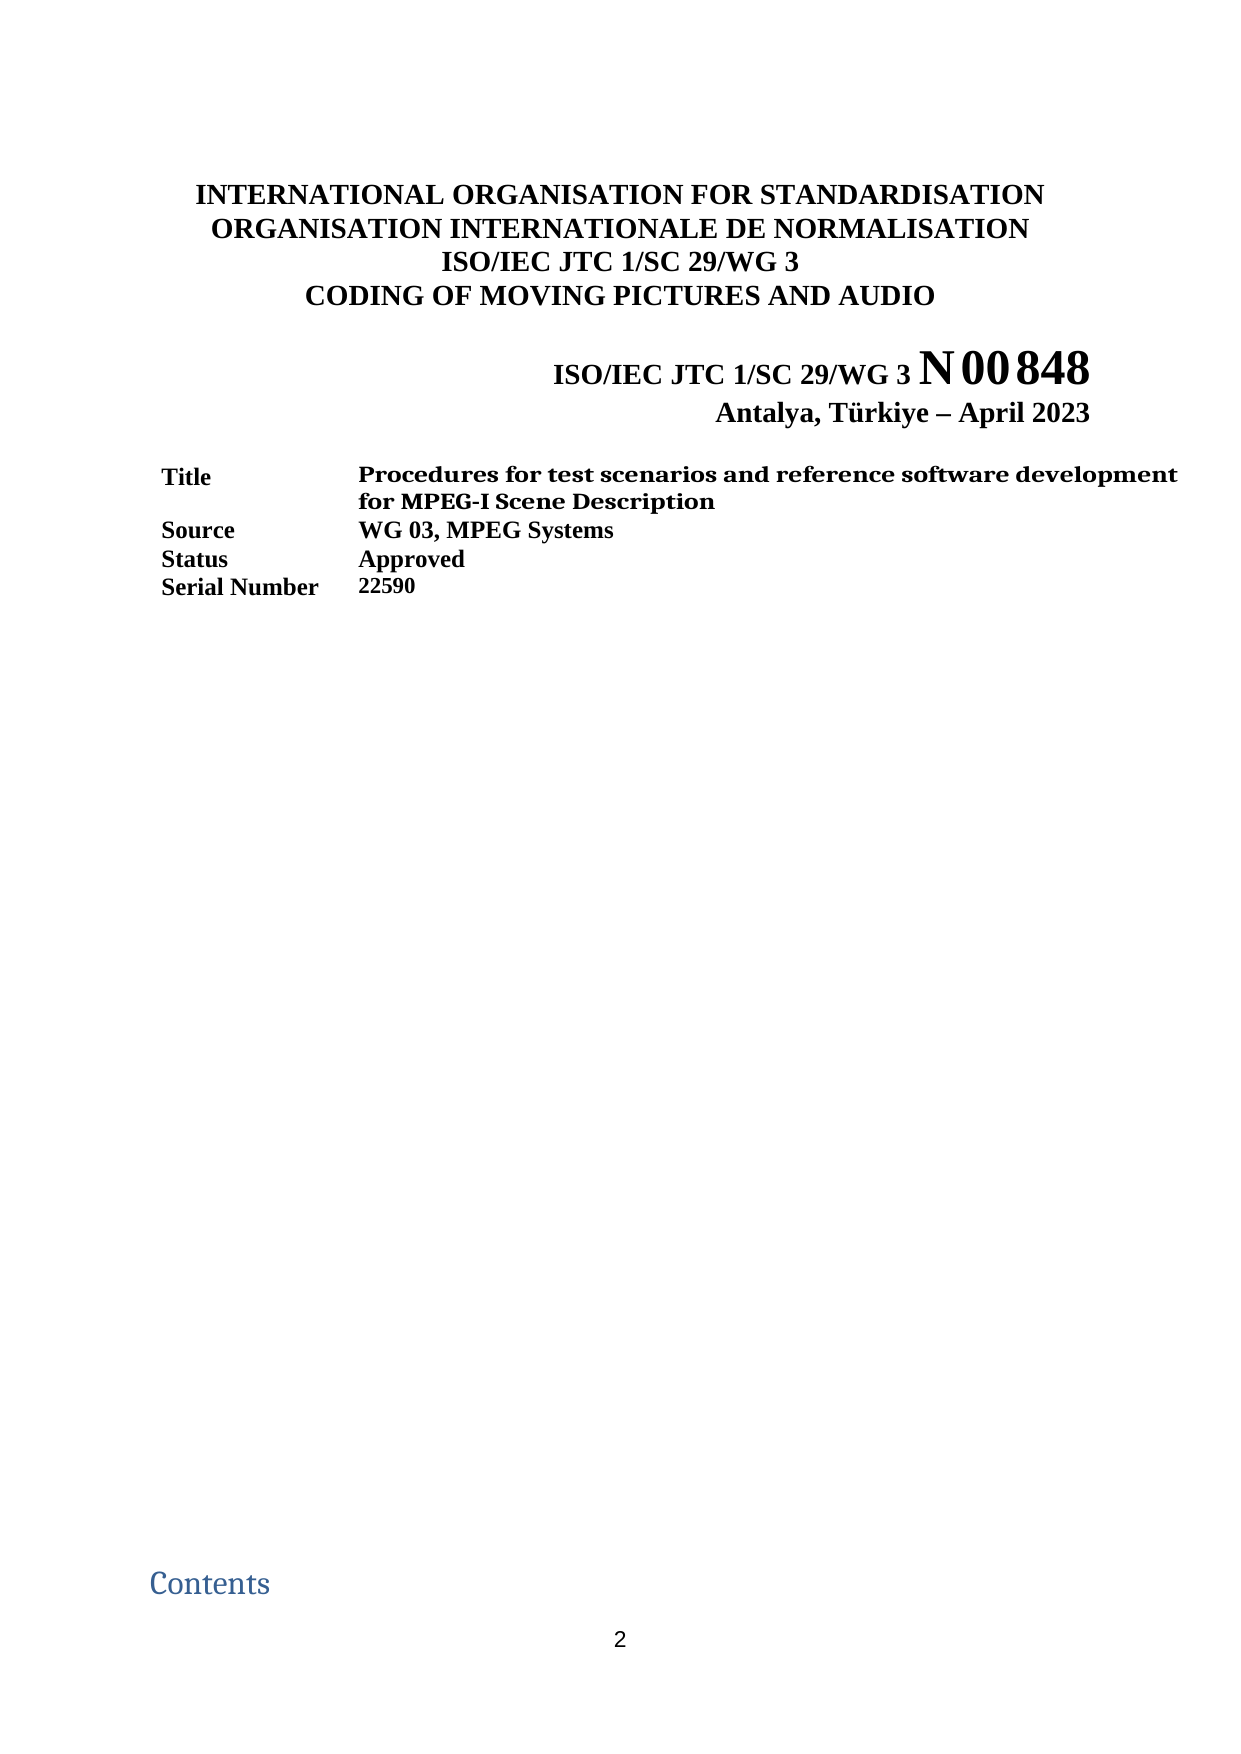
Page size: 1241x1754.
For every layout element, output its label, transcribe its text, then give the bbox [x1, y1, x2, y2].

text INTERNATIONAL ORGANISATION FOR STANDARDISATION [150, 177, 1090, 211]
table_cell Serial Number [150, 573, 347, 601]
text ORGANISATION INTERNATIONALE DE NORMALISATION [150, 211, 1090, 244]
table_cell Approved [347, 544, 1209, 572]
text ISO/IEC JTC 1/SC 29/WG 3 N 00 848 [150, 338, 1090, 395]
table_cell Status [150, 544, 347, 572]
text Antalya, Türkiye – April 2023 [150, 395, 1090, 429]
text ISO/IEC JTC 1/SC 29/WG 3 [150, 244, 1090, 278]
table_cell WG 03, MPEG Systems [347, 515, 1209, 544]
table_cell 22590 [347, 573, 1209, 601]
text CODING OF MOVING PICTURES AND AUDIO [150, 278, 1090, 311]
table_header Procedures for test scenarios and reference software development for MPEG-I Scene Description [347, 462, 1209, 515]
table_header Title [150, 462, 347, 515]
table_cell Source [150, 515, 347, 544]
